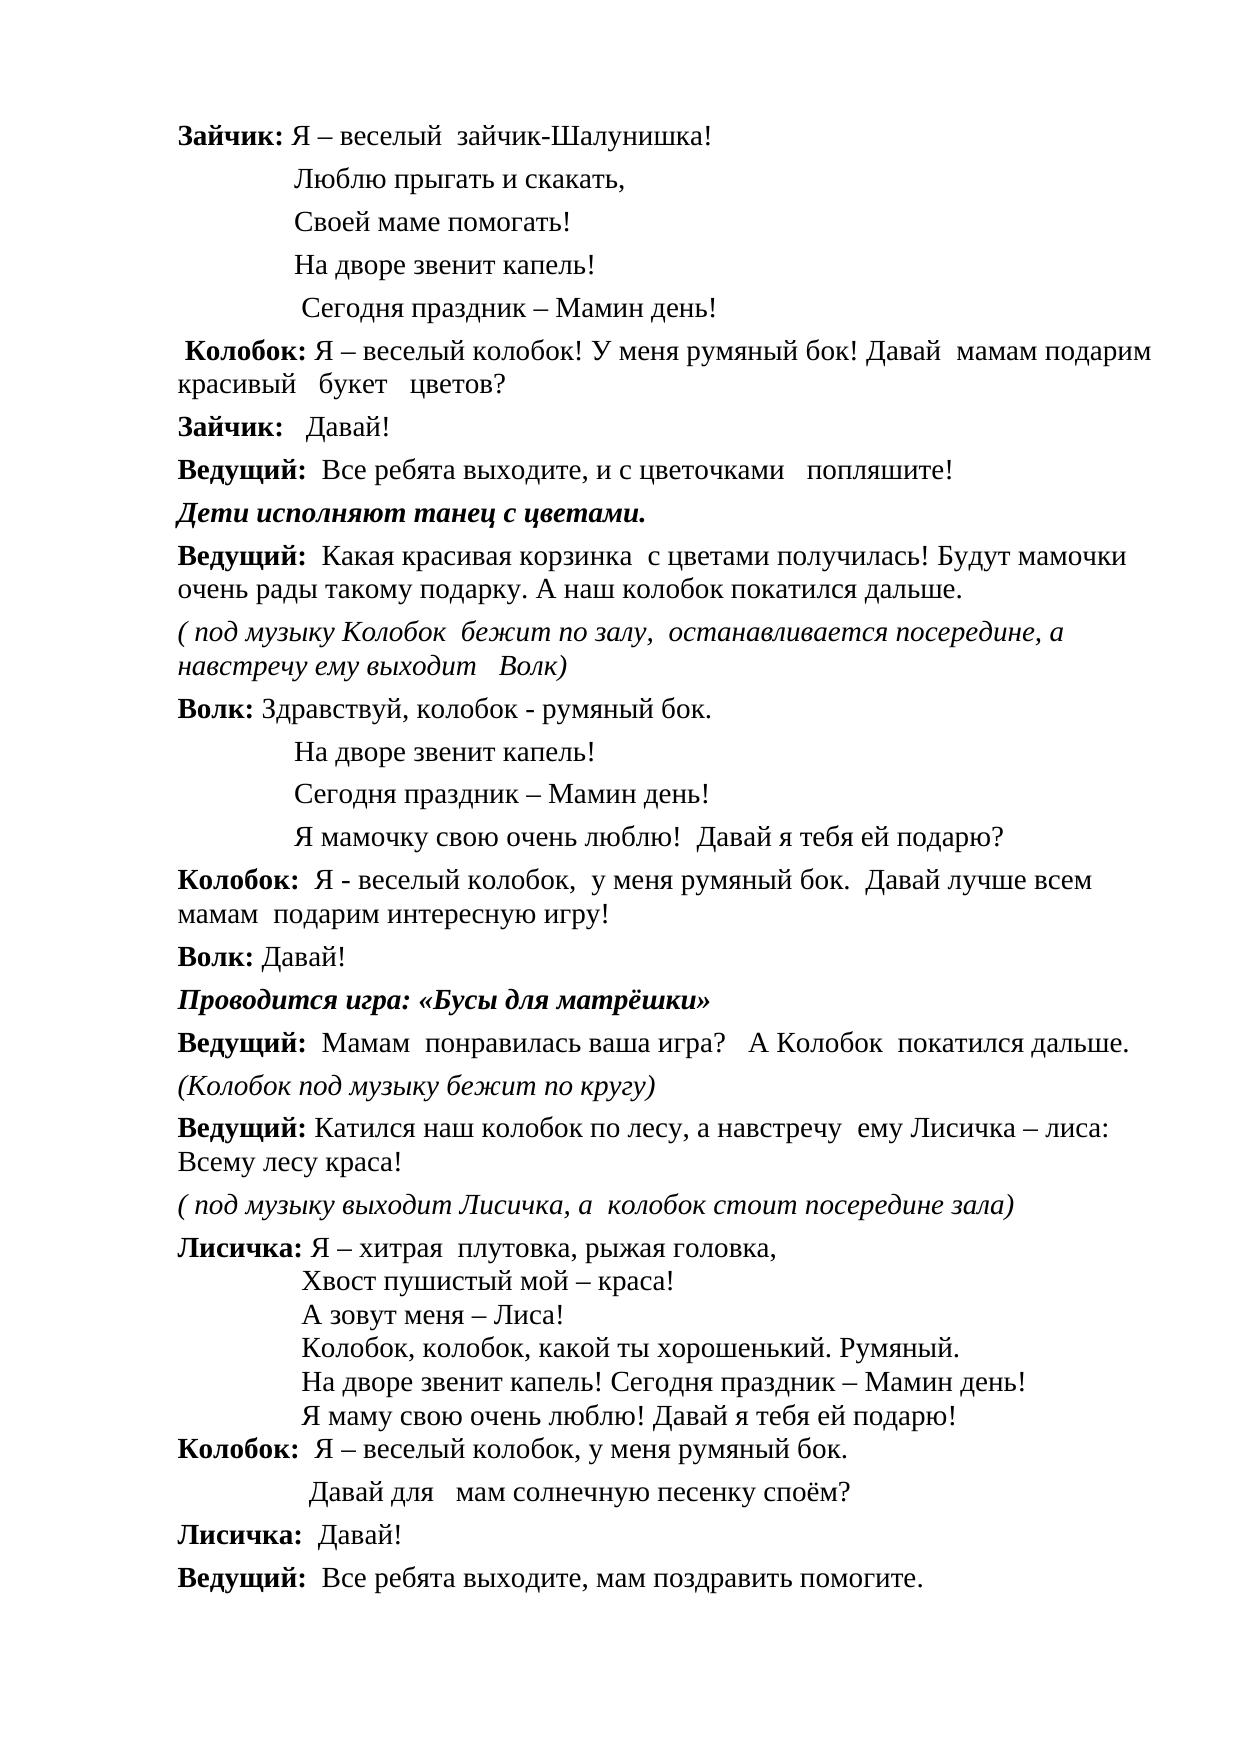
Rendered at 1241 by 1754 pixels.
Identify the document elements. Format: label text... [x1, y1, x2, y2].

text Колобок: Я – веселый колобок! У меня румяный бок! Давай мамам подарим красивый букет цветов? [177, 333, 1152, 400]
text Ведущий: Какая красивая корзинка с цветами получилась! Будут мамочки очень рады такому подарку. А наш колобок покатился дальше. [177, 538, 1152, 605]
text Колобок: Я – веселый колобок, у меня румяный бок. [177, 1431, 1152, 1465]
text Сегодня праздник – Мамин день! [177, 290, 1152, 323]
text Хвост пушистый мой – краса! [177, 1263, 1152, 1297]
text Я мамочку свою очень люблю! Давай я тебя ей подарю? [177, 819, 1152, 853]
text Зайчик: Я – веселый зайчик-Шалунишка! [177, 118, 1152, 152]
text Лисичка: Я – хитрая плутовка, рыжая головка, [177, 1230, 1152, 1263]
text Своей маме помогать! [177, 204, 1152, 237]
text Давай для мам солнечную песенку споём? [177, 1474, 1152, 1508]
text Колобок, колобок, какой ты хорошенький. Румяный. [177, 1331, 1152, 1364]
text (Колобок под музыку бежит по кругу) [177, 1068, 1152, 1101]
text На дворе звенит капель! Сегодня праздник – Мамин день! [177, 1364, 1152, 1398]
text Лисичка: Давай! [177, 1517, 1152, 1551]
text На дворе звенит капель! [177, 247, 1152, 280]
text Проводится игра: «Бусы для матрёшки» [177, 982, 1152, 1015]
text Ведущий: Все ребята выходите, и с цветочками попляшите! [177, 452, 1152, 486]
text Ведущий: Все ребята выходите, мам поздравить помогите. [177, 1560, 1152, 1593]
text А зовут меня – Лиса! [177, 1297, 1152, 1331]
text Сегодня праздник – Мамин день! [177, 777, 1152, 810]
text Ведущий: Мамам понравилась ваша игра? А Колобок покатился дальше. [177, 1025, 1152, 1058]
text Зайчик: Давай! [177, 409, 1152, 443]
text На дворе звенит капель! [177, 734, 1152, 767]
text ( под музыку выходит Лисичка, а колобок стоит посередине зала) [177, 1187, 1152, 1221]
text Ведущий: Катился наш колобок по лесу, а навстречу ему Лисичка – лиса: Всему лесу краса! [177, 1111, 1152, 1178]
text ( под музыку Колобок бежит по залу, останавливается посередине, а навстречу ему выходит Волк) [177, 614, 1152, 681]
text Я маму свою очень люблю! Давай я тебя ей подарю! [177, 1398, 1152, 1431]
text Волк: Здравствуй, колобок - румяный бок. [177, 691, 1152, 724]
text Люблю прыгать и скакать, [177, 161, 1152, 194]
text Дети исполняют танец с цветами. [177, 495, 1152, 528]
text Волк: Давай! [177, 939, 1152, 972]
text Колобок: Я - веселый колобок, у меня румяный бок. Давай лучше всем мамам подарим интересную игру! [177, 862, 1152, 929]
